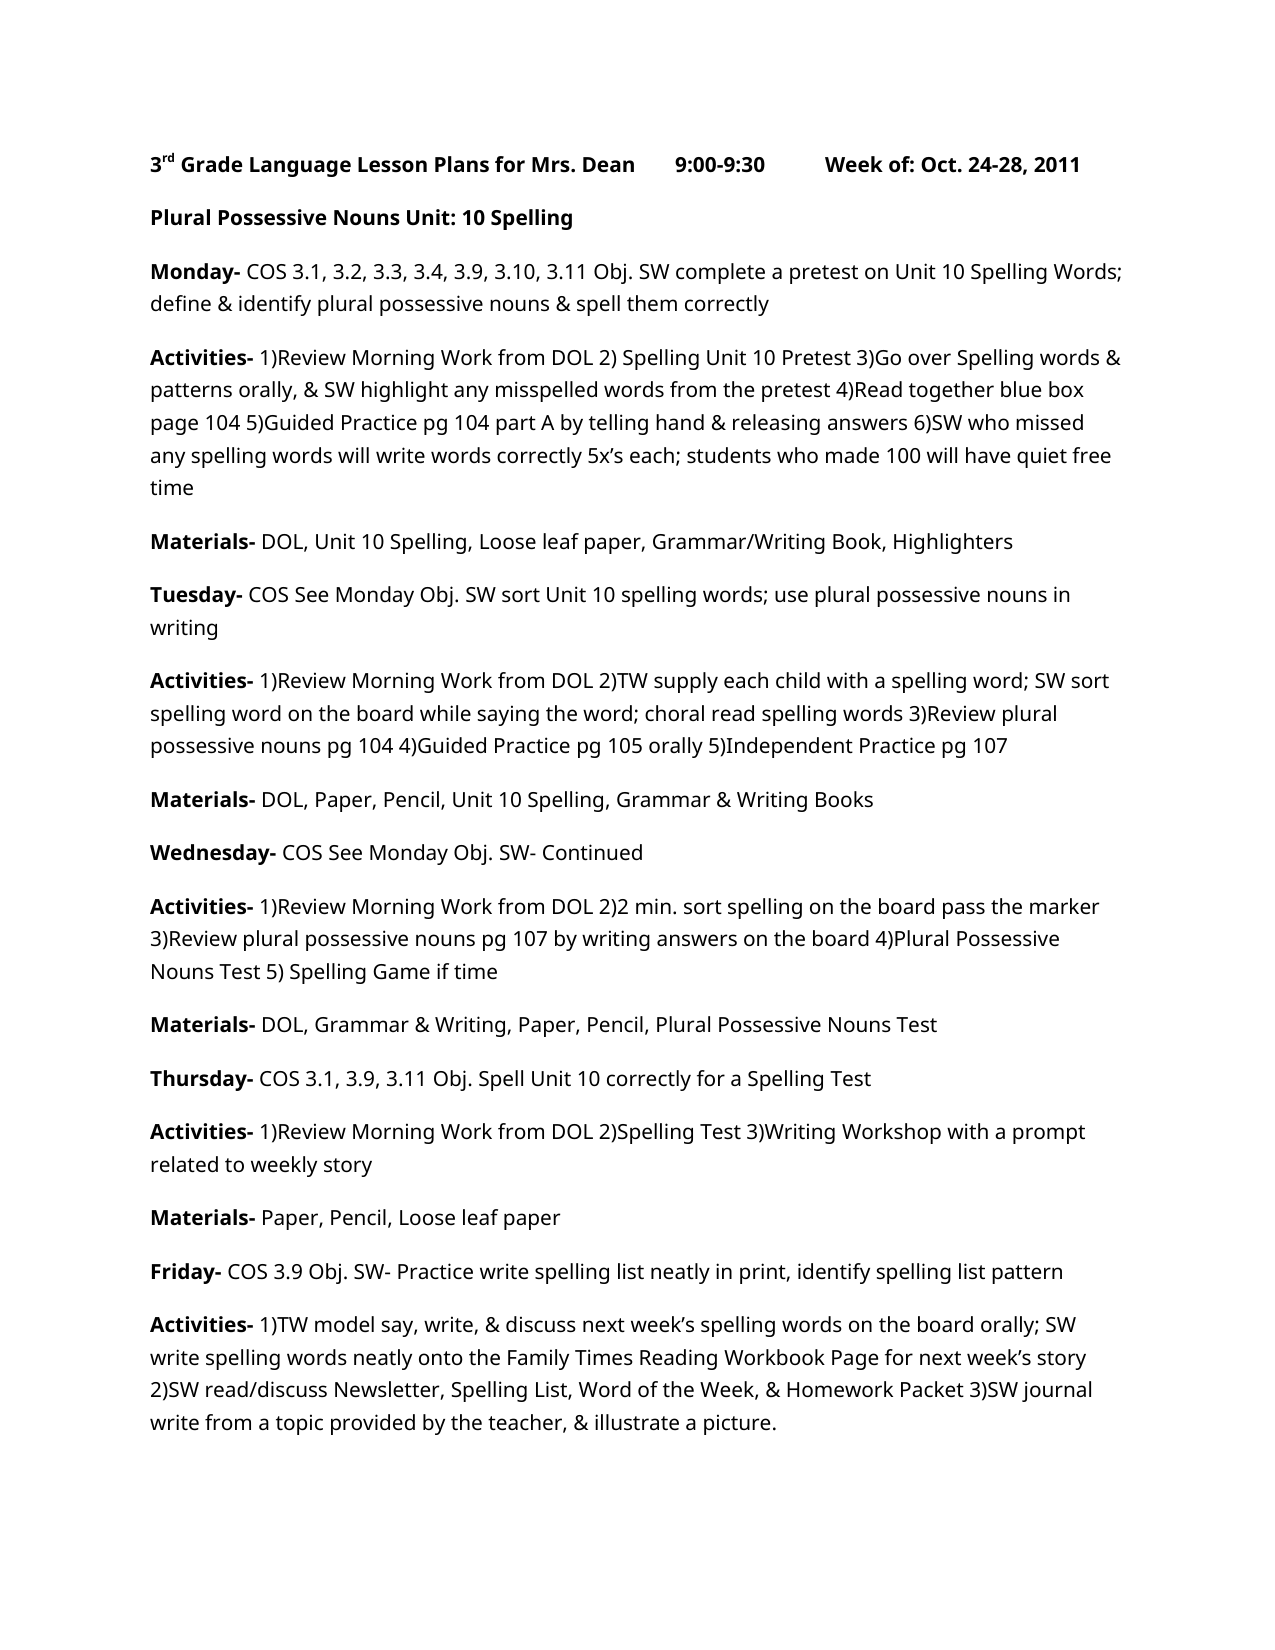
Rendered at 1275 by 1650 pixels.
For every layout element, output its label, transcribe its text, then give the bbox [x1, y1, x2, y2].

text Materials- DOL, Paper, Pencil, Unit 10 Spelling, Grammar & Writing Books [150, 785, 1125, 813]
text Activities- 1)Review Morning Work from DOL 2)Spelling Test 3)Writing Workshop with a prompt related to weekly story [150, 1117, 1125, 1178]
text Thursday- COS 3.1, 3.9, 3.11 Obj. Spell Unit 10 correctly for a Spelling Test [150, 1064, 1125, 1092]
text Materials- DOL, Unit 10 Spelling, Loose leaf paper, Grammar/Writing Book, Highlighters [150, 527, 1125, 555]
text Activities- 1)Review Morning Work from DOL 2) Spelling Unit 10 Pretest 3)Go over Spelling words & patterns orally, & SW highlight any misspelled words from the pretest 4)Read together blue box page 104 5)Guided Practice pg 104 part A by telling hand & releasing answers 6)SW who missed any spelling words will write words correctly 5x’s each; students who made 100 will have quiet free time [150, 343, 1125, 502]
text Activities- 1)Review Morning Work from DOL 2)TW supply each child with a spelling word; SW sort spelling word on the board while saying the word; choral read spelling words 3)Review plural possessive nouns pg 104 4)Guided Practice pg 105 orally 5)Independent Practice pg 107 [150, 666, 1125, 760]
text Wednesday- COS See Monday Obj. SW- Continued [150, 838, 1125, 867]
text Activities- 1)Review Morning Work from DOL 2)2 min. sort spelling on the board pass the marker 3)Review plural possessive nouns pg 107 by writing answers on the board 4)Plural Possessive Nouns Test 5) Spelling Game if time [150, 892, 1125, 985]
text Materials- Paper, Pencil, Loose leaf paper [150, 1203, 1125, 1232]
text Friday- COS 3.9 Obj. SW- Practice write spelling list neatly in print, identify spelling list pattern [150, 1257, 1125, 1285]
text Monday- COS 3.1, 3.2, 3.3, 3.4, 3.9, 3.10, 3.11 Obj. SW complete a pretest on Unit 10 Spelling Words; define & identify plural possessive nouns & spell them correctly [150, 257, 1125, 318]
text Tuesday- COS See Monday Obj. SW sort Unit 10 spelling words; use plural possessive nouns in writing [150, 580, 1125, 641]
text Materials- DOL, Grammar & Writing, Paper, Pencil, Plural Possessive Nouns Test [150, 1010, 1125, 1039]
text 3rd Grade Language Lesson Plans for Mrs. Dean 9:00-9:30 Week of: Oct. 24-28, 2011 [150, 150, 1125, 178]
text Activities- 1)TW model say, write, & discuss next week’s spelling words on the board orally; SW write spelling words neatly onto the Family Times Reading Workbook Page for next week’s story 2)SW read/discuss Newsletter, Spelling List, Word of the Week, & Homework Packet 3)SW journal write from a topic provided by the teacher, & illustrate a picture. [150, 1310, 1125, 1436]
text Plural Possessive Nouns Unit: 10 Spelling [150, 203, 1125, 232]
